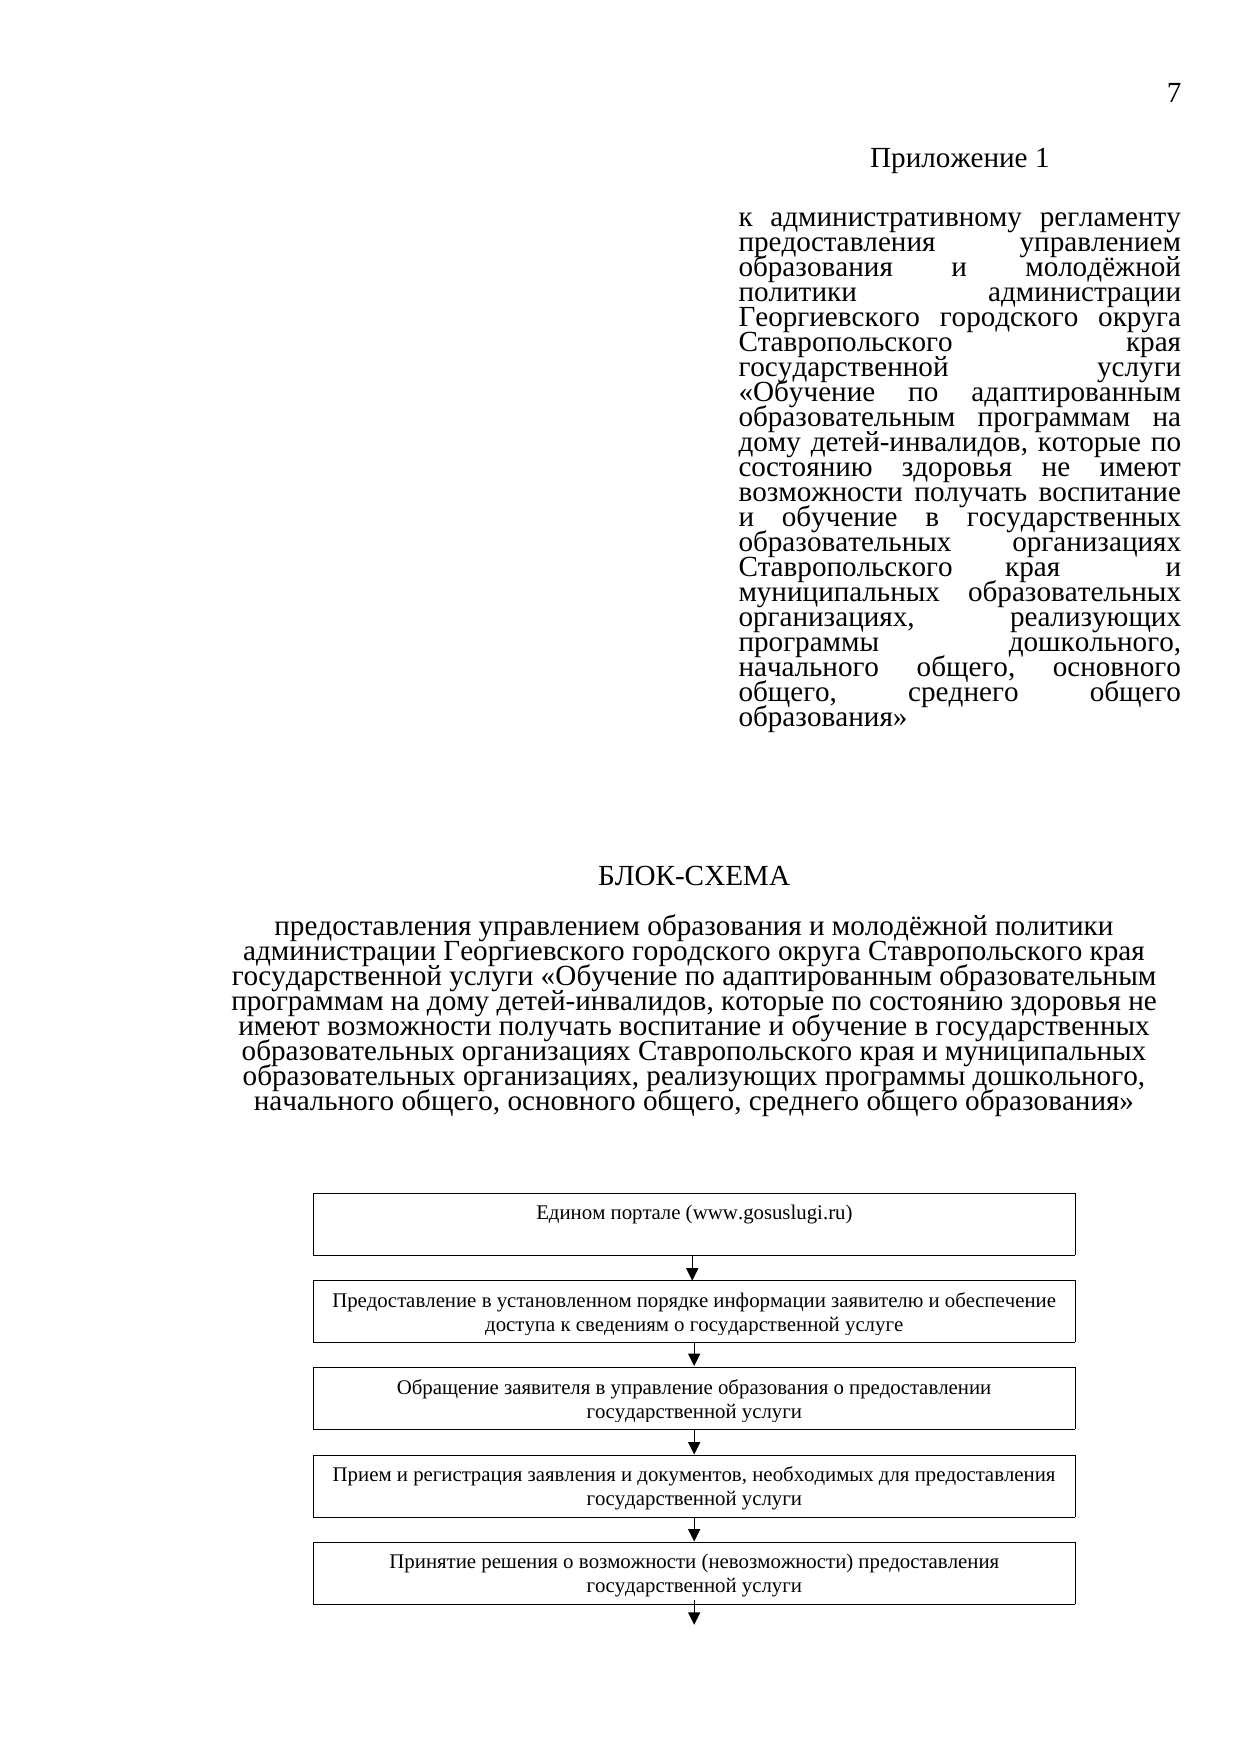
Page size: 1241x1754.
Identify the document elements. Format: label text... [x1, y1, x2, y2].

text Приложение 1 [738, 148, 1181, 173]
text предоставления управлением образования и молодёжной политики администрации Георгиевского городского округа Ставропольского края государственной услуги «Обучение по адаптированным образовательным программам на дому детей-инвалидов, которые по состоянию здоровья не имеют возможности получать воспитание и обучение в государственных образовательных организациях Ставропольского края и муниципальных образовательных организациях, реализующих программы дошкольного, начального общего, основного общего, среднего общего образования» [207, 915, 1181, 1115]
text БЛОК-СХЕМА [207, 865, 1181, 890]
text к административному регламенту предоставления управлением образования и молодёжной политики администрации Георгиевского городского округа Ставропольского края государственной услуги «Обучение по адаптированным образовательным программам на дому детей-инвалидов, которые по состоянию здоровья не имеют возможности получать воспитание и обучение в государственных образовательных организациях Ставропольского края и муниципальных образовательных организациях, реализующих программы дошкольного, начального общего, основного общего, среднего общего образования» [738, 206, 1181, 731]
